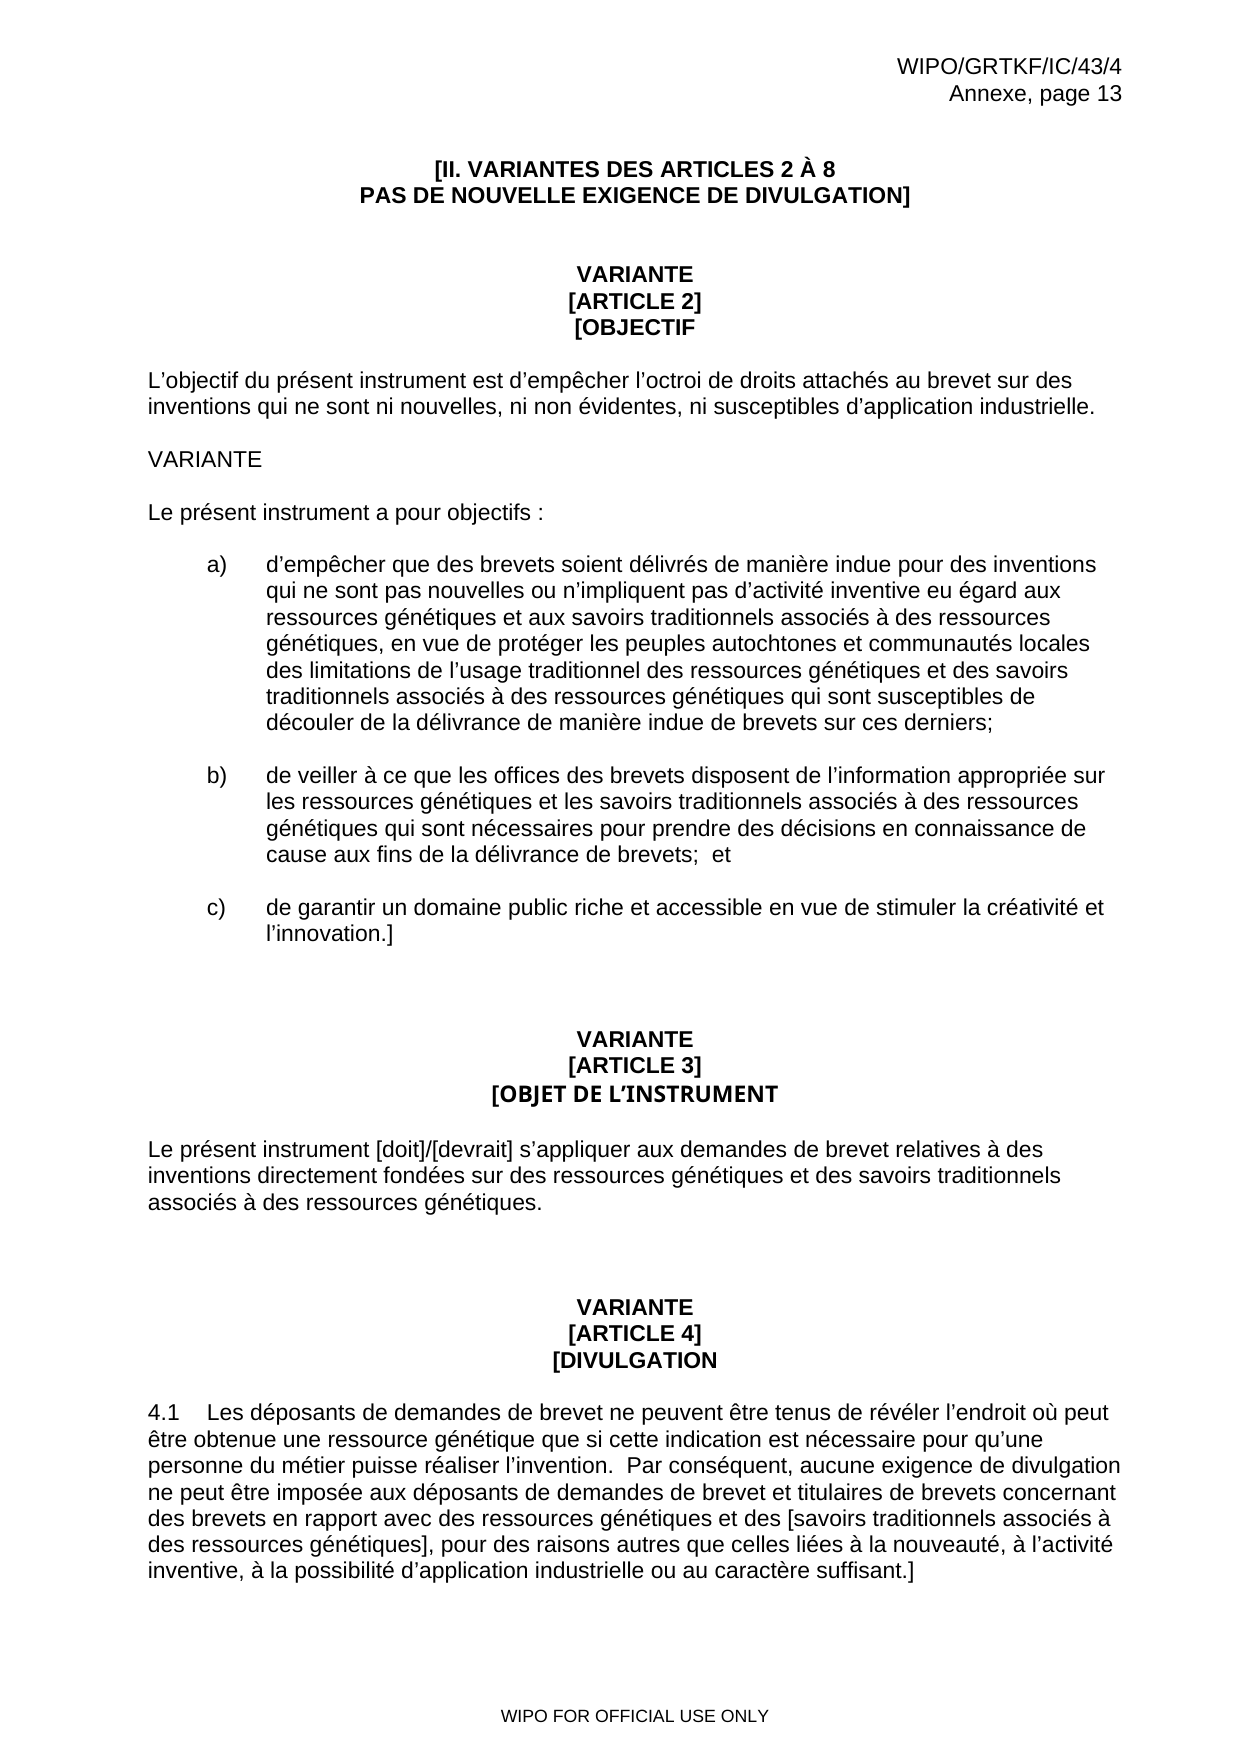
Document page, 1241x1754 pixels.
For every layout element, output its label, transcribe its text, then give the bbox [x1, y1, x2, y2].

text [ARTICLE 2] [148, 288, 1122, 314]
text [OBJECTIF [148, 314, 1122, 340]
text PAS DE NOUVELLE EXIGENCE DE DIVULGATION] [148, 182, 1122, 208]
text Variante [148, 446, 1122, 472]
text b) de veiller à ce que les offices des brevets disposent de l’information appropriée sur les ressources génétiques et les savoirs traditionnels associés à des ressources génétiques qui sont nécessaires pour prendre des décisions en connaissance de cause aux fins de la délivrance de brevets; et [207, 762, 1122, 867]
text [DIvulgation [148, 1347, 1122, 1373]
text [II. VARIANTES DES ARTICLES 2 À 8 [148, 156, 1122, 182]
text Le présent instrument [doit]/[devrait] s’appliquer aux demandes de brevet relatives à des inventions directement fondées sur des ressources génétiques et des savoirs traditionnels associés à des ressources génétiques. [148, 1136, 1122, 1215]
text 4.1 Les déposants de demandes de brevet ne peuvent être tenus de révéler l’endroit où peut être obtenue une ressource génétique que si cette indication est nécessaire pour qu’une personne du métier puisse réaliser l’invention. Par conséquent, aucune exigence de divulgation ne peut être imposée aux déposants de demandes de brevet et titulaires de brevets concernant des brevets en rapport avec des ressources génétiques et des [savoirs traditionnels associés à des ressources génétiques], pour des raisons autres que celles liées à la nouveauté, à l’activité inventive, à la possibilité d’application industrielle ou au caractère suffisant.] [148, 1399, 1122, 1584]
list [Objet de l’instrument [148, 1078, 1122, 1109]
text Variante [148, 261, 1122, 288]
text c) de garantir un domaine public riche et accessible en vue de stimuler la créativité et l’innovation.] [207, 894, 1122, 946]
list VARIANTE [148, 1026, 1122, 1052]
text Le présent instrument a pour objectifs : [148, 498, 1122, 525]
list [ARTICLE 3] [148, 1052, 1122, 1078]
text [ARTICLE 4] [148, 1320, 1122, 1347]
text VARIANTE [148, 1294, 1122, 1320]
list L’objectif du présent instrument est d’empêcher l’octroi de droits attachés au brevet sur des inventions qui ne sont ni nouvelles, ni non évidentes, ni susceptibles d’application industrielle. [148, 367, 1122, 419]
list a) d’empêcher que des brevets soient délivrés de manière indue pour des inventions qui ne sont pas nouvelles ou n’impliquent pas d’activité inventive eu égard aux ressources génétiques et aux savoirs traditionnels associés à des ressources génétiques, en vue de protéger les peuples autochtones et communautés locales des limitations de l’usage traditionnel des ressources génétiques et des savoirs traditionnels associés à des ressources génétiques qui sont susceptibles de découler de la délivrance de manière indue de brevets sur ces derniers; [207, 551, 1122, 736]
